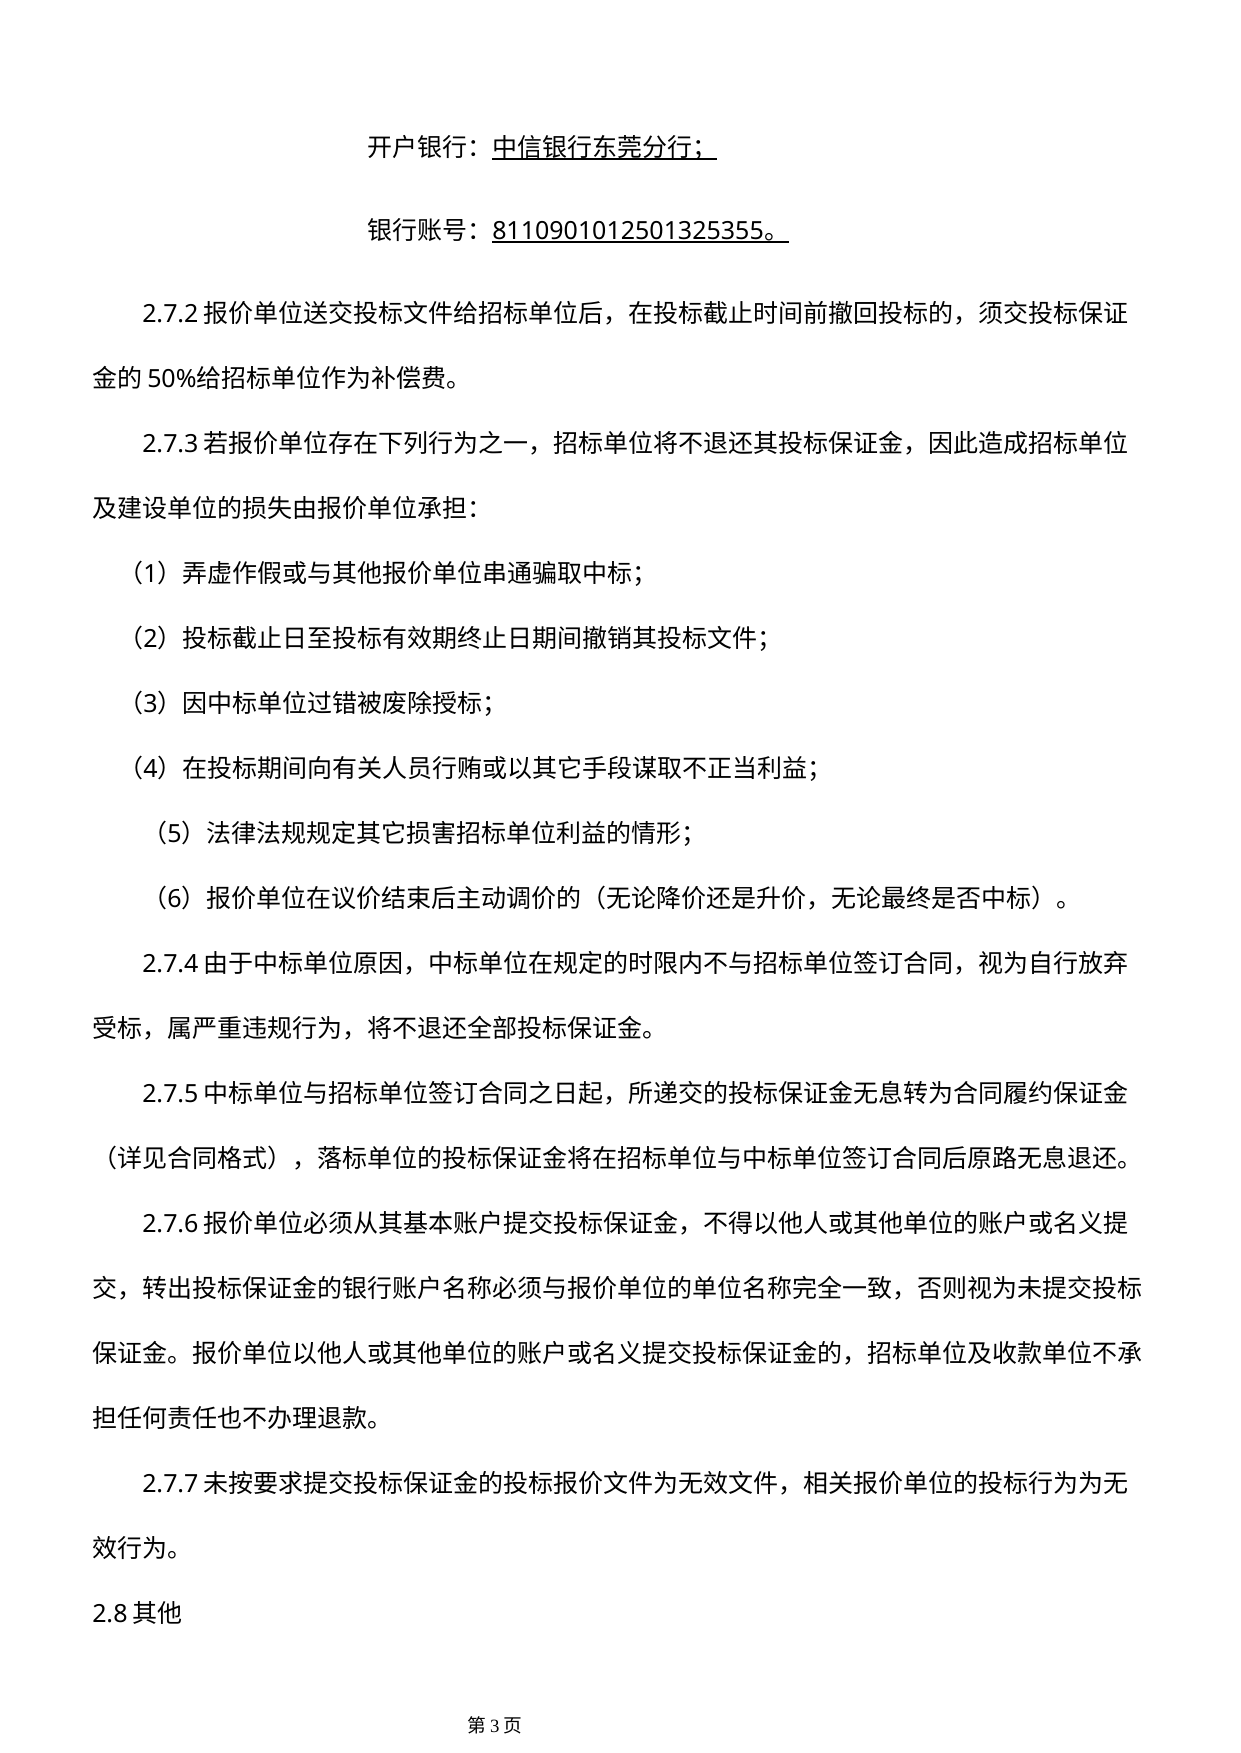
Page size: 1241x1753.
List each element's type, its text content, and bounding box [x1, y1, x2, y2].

text 开户银行：中信银行东莞分行； [92, 113, 1143, 178]
text （6）报价单位在议价结束后主动调价的（无论降价还是升价，无论最终是否中标）。 [92, 864, 1143, 929]
list 2.7.6报价单位必须从其基本账户提交投标保证金，不得以他人或其他单位的账户或名义提交，转出投标保证金的银行账户名称必须与报价单位的单位名称完全一致，否则视为未提交投标保证金。报价单位以他人或其他单位的账户或名义提交投标保证金的，招标单位及收款单位不承担任何责任也不办理退款。 [92, 1189, 1143, 1449]
list 2.7.3若报价单位存在下列行为之一，招标单位将不退还其投标保证金，因此造成招标单位及建设单位的损失由报价单位承担： [92, 409, 1143, 539]
list 2.7.7未按要求提交投标保证金的投标报价文件为无效文件，相关报价单位的投标行为为无效行为。 [92, 1449, 1143, 1579]
list 2.8其他 [92, 1579, 1143, 1644]
text （4）在投标期间向有关人员行贿或以其它手段谋取不正当利益； [92, 734, 1143, 799]
text （2）投标截止日至投标有效期终止日期间撤销其投标文件； [92, 604, 1143, 669]
list 2.7.2报价单位送交投标文件给招标单位后，在投标截止时间前撤回投标的，须交投标保证金的50%给招标单位作为补偿费。 [92, 279, 1143, 409]
text （3）因中标单位过错被废除授标； [92, 669, 1143, 734]
text （5）法律法规规定其它损害招标单位利益的情形； [92, 799, 1143, 864]
list 2.7.5中标单位与招标单位签订合同之日起，所递交的投标保证金无息转为合同履约保证金（详见合同格式），落标单位的投标保证金将在招标单位与中标单位签订合同后原路无息退还。 [92, 1059, 1143, 1189]
text （1）弄虚作假或与其他报价单位串通骗取中标； [92, 539, 1143, 604]
list 2.7.4由于中标单位原因，中标单位在规定的时限内不与招标单位签订合同，视为自行放弃受标，属严重违规行为，将不退还全部投标保证金。 [92, 929, 1143, 1059]
text 银行账号：8110901012501325355。 [92, 196, 1143, 261]
